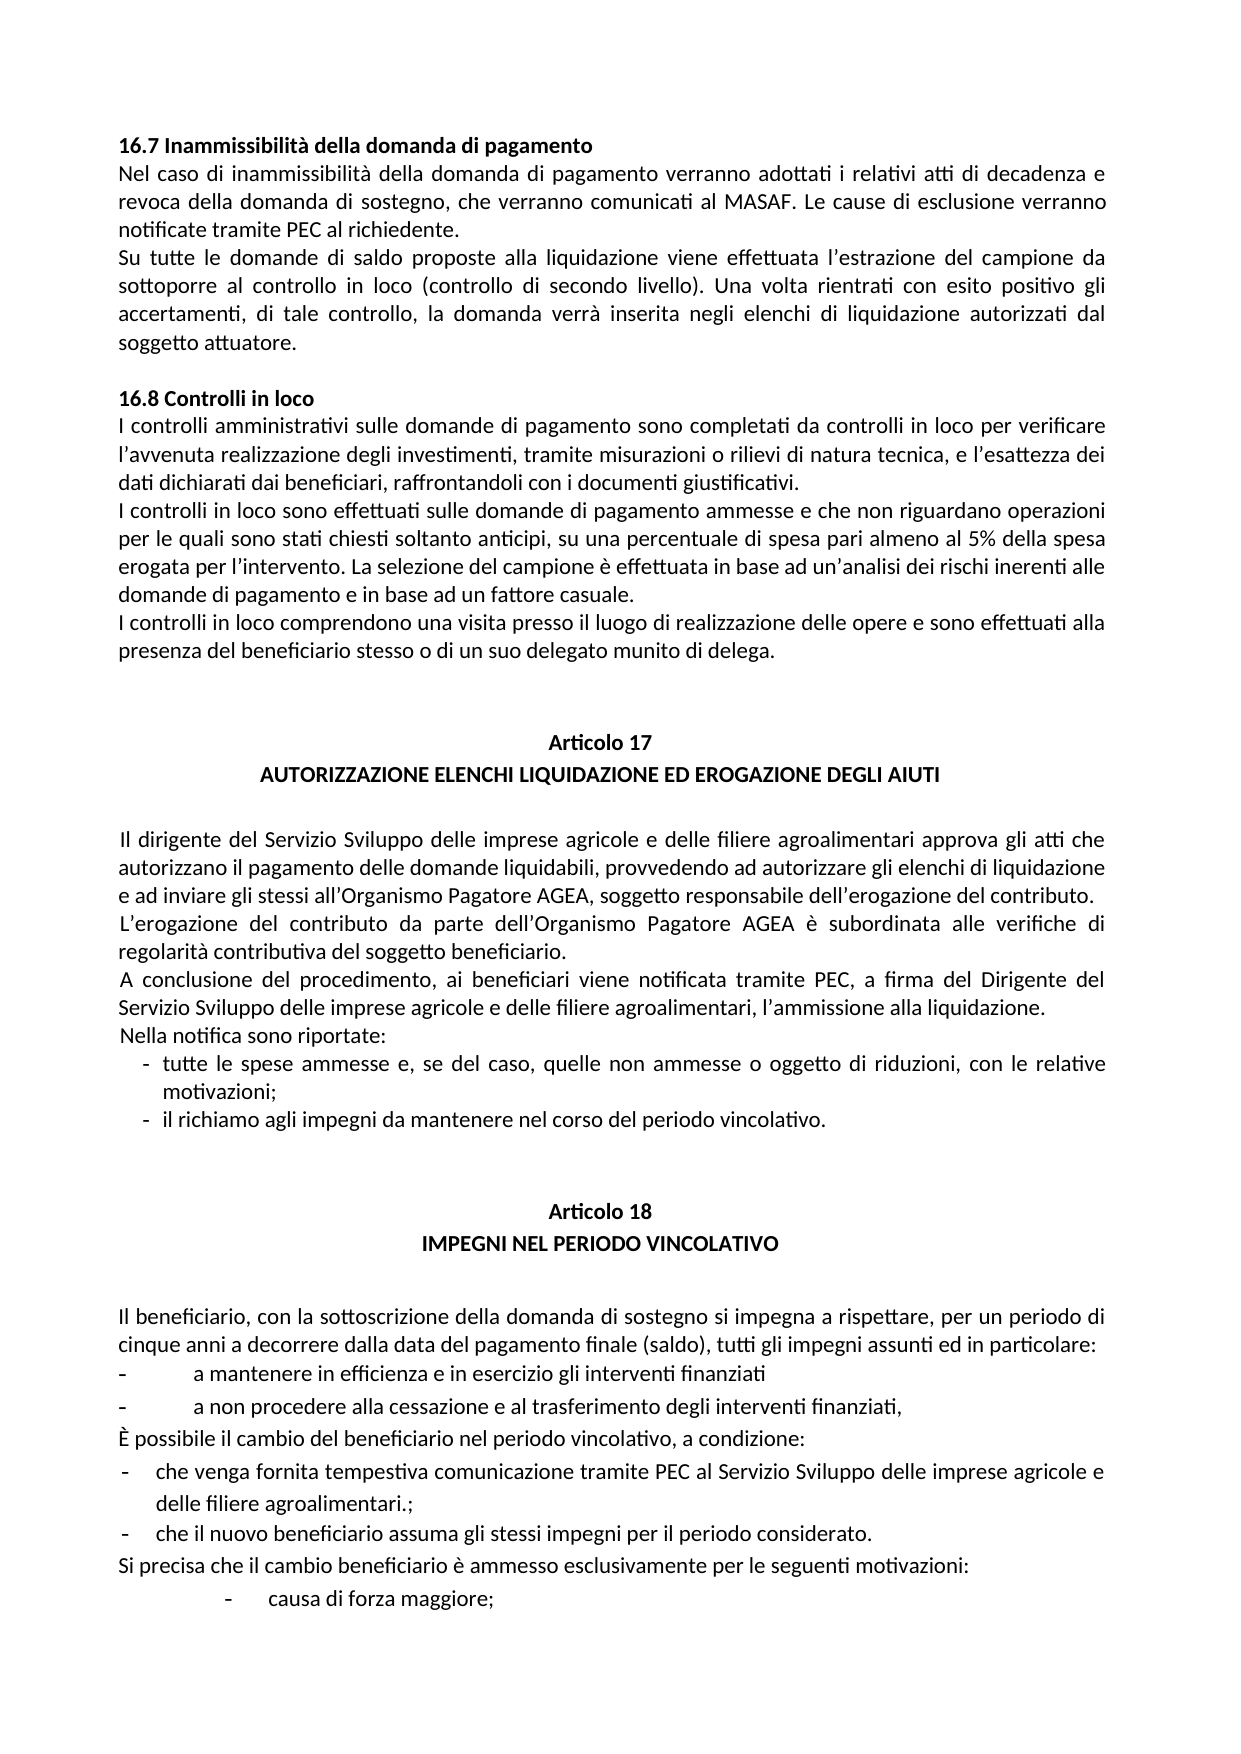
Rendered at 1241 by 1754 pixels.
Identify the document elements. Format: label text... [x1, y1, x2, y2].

text L’erogazione del contributo da parte dell’Organismo Pagatore AGEA è subordinata alle verifiche di regolarità contributiva del soggetto beneficiario. [118, 909, 1107, 965]
list causa di forza maggiore; [156, 1584, 1106, 1613]
text A conclusione del procedimento, ai beneficiari viene notificata tramite PEC, a firma del Dirigente del Servizio Sviluppo delle imprese agricole e delle filiere agroalimentari, l’ammissione alla liquidazione. [118, 965, 1107, 1021]
text Si precisa che il cambio beneficiario è ammesso esclusivamente per le seguenti motivazioni: [118, 1551, 1106, 1579]
list che il nuovo beneficiario assuma gli stessi impegni per il periodo considerato. [118, 1519, 1106, 1548]
text Il dirigente del Servizio Sviluppo delle imprese agricole e delle filiere agroalimentari approva gli atti che autorizzano il pagamento delle domande liquidabili, provvedendo ad autorizzare gli elenchi di liquidazione e ad inviare gli stessi all’Organismo Pagatore AGEA, soggetto responsabile dell’erogazione del contributo. [118, 825, 1107, 909]
text I controlli in loco sono effettuati sulle domande di pagamento ammesse e che non riguardano operazioni per le quali sono stati chiesti soltanto anticipi, su una percentuale di spesa pari almeno al 5% della spesa erogata per l’intervento. La selezione del campione è effettuata in base ad un’analisi dei rischi inerenti alle domande di pagamento e in base ad un fattore casuale. [118, 496, 1107, 608]
text 16.8 Controlli in loco [118, 384, 1107, 412]
text I controlli in loco comprendono una visita presso il luogo di realizzazione delle opere e sono effettuati alla presenza del beneficiario stesso o di un suo delegato munito di delega. [118, 608, 1107, 664]
text È possibile il cambio del beneficiario nel periodo vincolativo, a condizione: [118, 1424, 1106, 1453]
text Su tutte le domande di saldo proposte alla liquidazione viene effettuata l’estrazione del campione da sottoporre al controllo in loco (controllo di secondo livello). Una volta rientrati con esito positivo gli accertamenti, di tale controllo, la domanda verrà inserita negli elenchi di liquidazione autorizzati dal soggetto attuatore. [118, 243, 1107, 356]
text Nella notifica sono riportate: [118, 1021, 1107, 1049]
list il richiamo agli impegni da mantenere nel corso del periodo vincolativo. [142, 1105, 1107, 1133]
text IMPEGNI NEL PERIODO VINCOLATIVO [93, 1229, 1107, 1258]
text Nel caso di inammissibilità della domanda di pagamento verranno adottati i relativi atti di decadenza e revoca della domanda di sostegno, che verranno comunicati al MASAF. Le cause di esclusione verranno notificate tramite PEC al richiedente. [118, 159, 1107, 243]
text Articolo 18 [93, 1197, 1107, 1225]
list tutte le spese ammesse e, se del caso, quelle non ammesse o oggetto di riduzioni, con le relative motivazioni; [142, 1049, 1107, 1105]
text 16.7 Inammissibilità della domanda di pagamento [118, 131, 1107, 159]
list che venga fornita tempestiva comunicazione tramite PEC al Servizio Sviluppo delle imprese agricole e delle filiere agroalimentari.; [118, 1457, 1106, 1517]
list a non procedere alla cessazione e al trasferimento degli interventi finanziati, [118, 1391, 1106, 1420]
text Il beneficiario, con la sottoscrizione della domanda di sostegno si impegna a rispettare, per un periodo di cinque anni a decorrere dalla data del pagamento finale (saldo), tutti gli impegni assunti ed in particolare: [118, 1302, 1107, 1358]
text AUTORIZZAZIONE ELENCHI LIQUIDAZIONE ED EROGAZIONE DEGLI AIUTI [93, 760, 1107, 788]
list a mantenere in efficienza e in esercizio gli interventi finanziati [118, 1358, 1106, 1387]
text Articolo 17 [93, 728, 1107, 756]
text I controlli amministrativi sulle domande di pagamento sono completati da controlli in loco per verificare l’avvenuta realizzazione degli investimenti, tramite misurazioni o rilievi di natura tecnica, e l’esattezza dei dati dichiarati dai beneficiari, raffrontandoli con i documenti giustificativi. [118, 412, 1107, 496]
